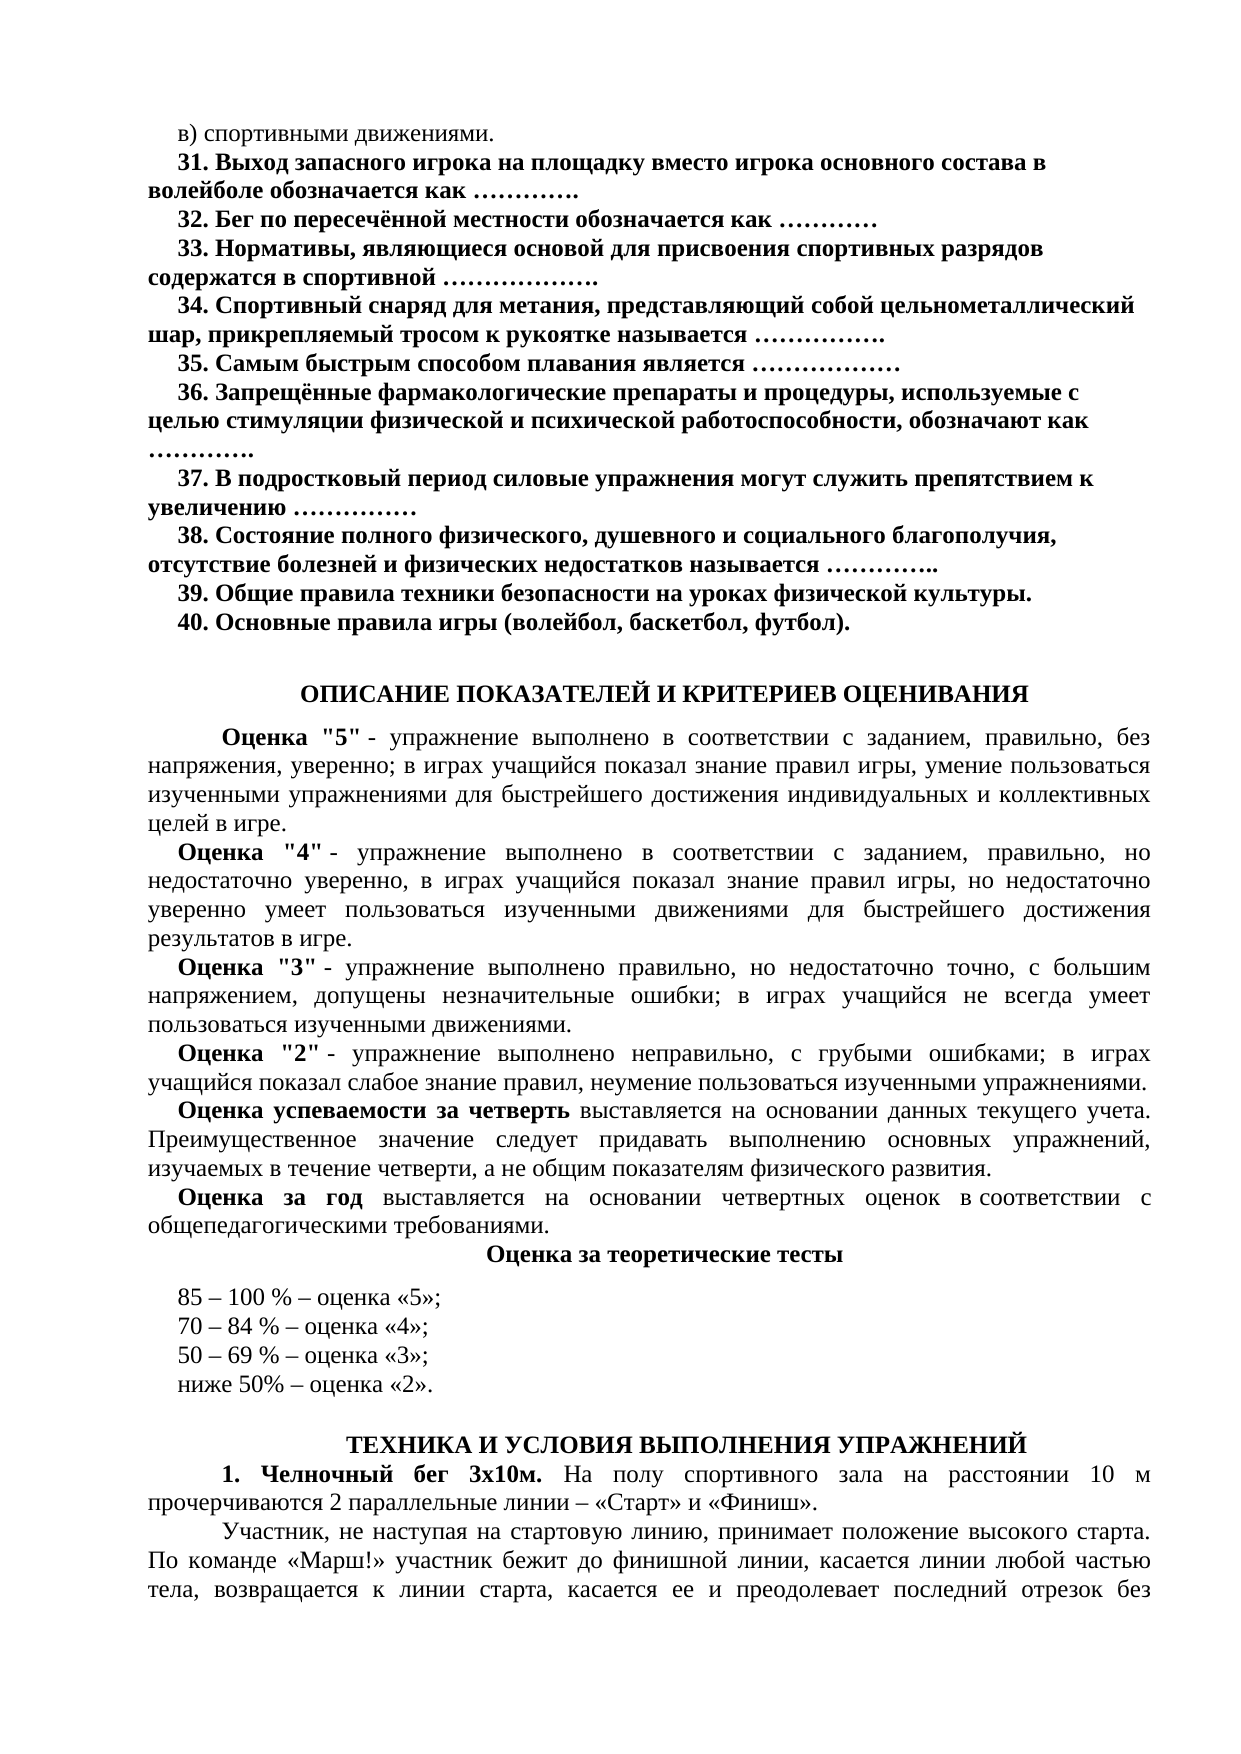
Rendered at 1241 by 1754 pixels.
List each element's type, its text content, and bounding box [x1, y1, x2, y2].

text в) спортивными движениями. [148, 118, 1152, 147]
text 50 – 69 % – оценка «3»; [148, 1340, 1152, 1369]
text ОПИСАНИЕ ПОКАЗАТЕЛЕЙ И КРИТЕРИЕВ ОЦЕНИВАНИЯ [148, 679, 1152, 707]
text 37. В подростковый период силовые упражнения могут служить препятствием к увеличению …………… [148, 463, 1152, 521]
text Оценка за теоретические тесты [148, 1239, 1152, 1268]
text 33. Нормативы, являющиеся основой для присвоения спортивных разрядов содержатся в спортивной ………………. [148, 233, 1152, 291]
text 1. Челночный бег 3х10м. На полу спортивного зала на расстоянии прочерчиваются 2 параллельные линии – «Старт» и «Финиш». [148, 1459, 1152, 1516]
text Оценка "5" - упражнение выполнено в соответствии с заданием, правильно, без напряжения, уверенно; в играх учащийся показал знание правил игры, умение пользоваться изученными упражнениями для быстрейшего достижения индивидуальных и коллективных целей в игре. [148, 722, 1152, 837]
text 35. Самым быстрым способом плавания является ……………… [148, 348, 1152, 377]
text 38. Состояние полного физического, душевного и социального благополучия, отсутствие болезней и физических недостатков называется ………….. [148, 521, 1152, 578]
text 32. Бег по пересечённой местности обозначается как ………… [148, 204, 1152, 233]
text Оценка "3" - упражнение выполнено правильно, но недостаточно точно, с большим напряжением, допущены незначительные ошибки; в играх учащийся не всегда умеет пользоваться изученными движениями. [148, 952, 1152, 1038]
text ТЕХНИКА И УСЛОВИЯ ВЫПОЛНЕНИЯ УПРАЖНЕНИЙ [148, 1430, 1152, 1459]
text 36. Запрещённые фармакологические препараты и процедуры, используемые с целью стимуляции физической и психической работоспособности, обозначают как …………. [148, 377, 1152, 463]
text ниже 50% – оценка «2». [148, 1369, 1152, 1397]
text Оценка "2" - упражнение выполнено неправильно, с грубыми ошибками; в играх учащийся показал слабое знание правил, неумение пользоваться изученными упражнениями. [148, 1038, 1152, 1096]
text 70 – 84 % – оценка «4»; [148, 1311, 1152, 1340]
text Оценка успеваемости за четверть выставляется на основании данных текущего учета. Преимущественное значение следует придавать выполнению основных упражнений, изучаемых в течение четверти, а не общим показателям физического развития. [148, 1096, 1152, 1182]
text 85 – 100 % – оценка «5»; [148, 1282, 1152, 1311]
text Оценка "4" - упражнение выполнено в соответствии с заданием, правильно, но недостаточно уверенно, в играх учащийся показал знание правил игры, но недостаточно уверенно умеет пользоваться изученными движениями для быстрейшего достижения результатов в игре. [148, 837, 1152, 952]
text Оценка за год выставляется на основании четвертных оценок в соответствии с общепедагогическими требованиями. [148, 1182, 1152, 1239]
text 31. Выход запасного игрока на площадку вместо игрока основного состава в волейболе обозначается как …………. [148, 147, 1152, 204]
text 40. Основные правила игры (волейбол, баскетбол, футбол). [148, 607, 1152, 636]
text 39. Общие правила техники безопасности на уроках физической культуры. [148, 578, 1152, 607]
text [148, 1516, 1152, 1602]
text 34. Спортивный снаряд для метания, представляющий собой цельнометаллический шар, прикрепляемый тросом к рукоятке называется ……………. [148, 291, 1152, 348]
